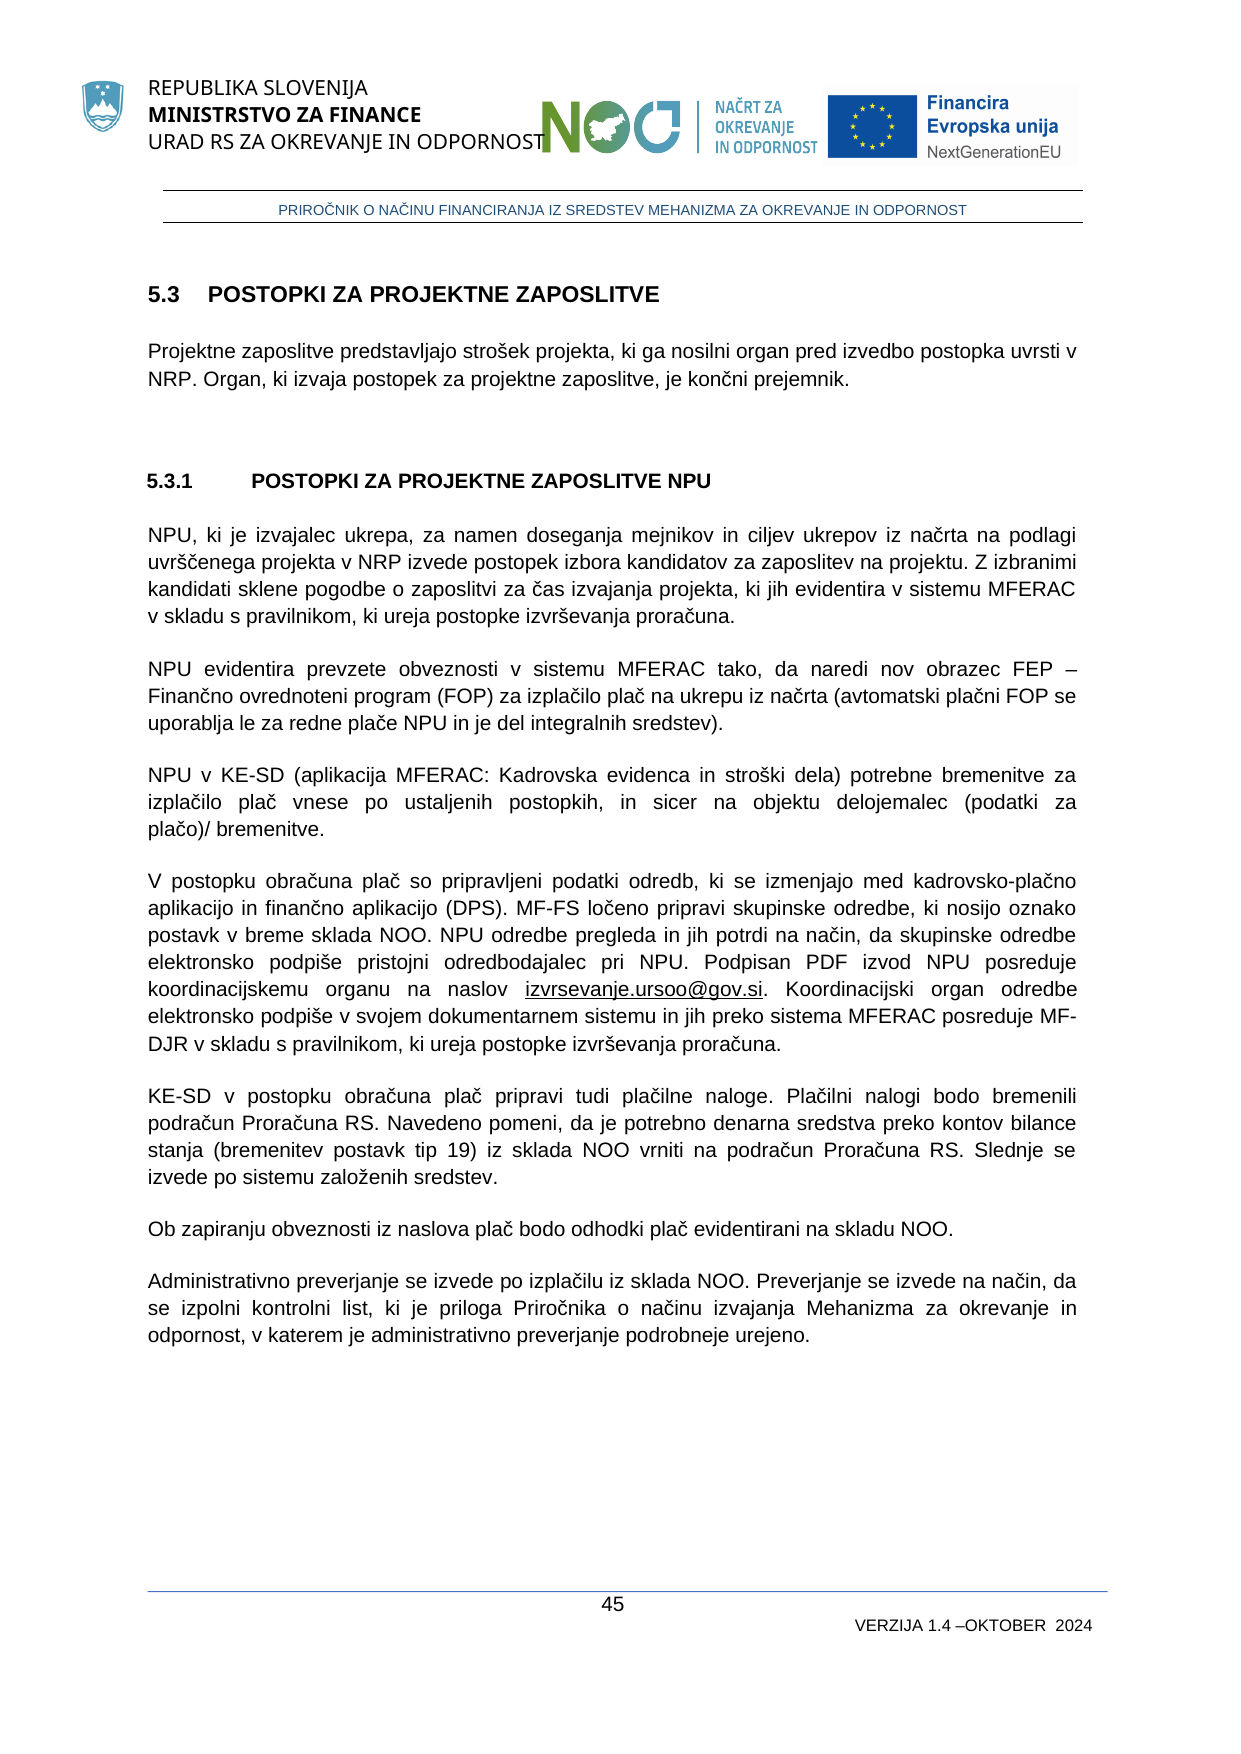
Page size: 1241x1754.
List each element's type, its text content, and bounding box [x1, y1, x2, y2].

text KE-SD v postopku obračuna plač pripravi tudi plačilne naloge. Plačilni nalogi bodo bremenili podračun Proračuna RS. Navedeno pomeni, da je potrebno denarna sredstva preko kontov bilance stanja (bremenitev postavk tip 19) iz sklada NOO vrniti na podračun Proračuna RS. Slednje se izvede po sistemu založenih sredstev. [148, 1081, 1078, 1190]
picture [542, 95, 818, 155]
text Ob zapiranju obveznosti iz naslova plač bodo odhodki plač evidentirani na skladu NOO. [148, 1215, 1078, 1242]
picture [76, 75, 127, 132]
subtitle Postopki za projektne zaposlitve [148, 281, 1078, 307]
text Administrativno preverjanje se izvede po izplačilu iz sklada NOO. Preverjanje se izvede na način, da se izpolni kontrolni list, ki je priloga Priročnika o načinu izvajanja Mehanizma za okrevanje in odpornost, v katerem je administrativno preverjanje podrobneje urejeno. [148, 1267, 1078, 1348]
text Projektne zaposlitve predstavljajo strošek projekta, ki ga nosilni organ pred izvedbo postopka uvrsti v NRP. Organ, ki izvaja postopek za projektne zaposlitve, je končni prejemnik. [148, 337, 1078, 391]
text NPU, ki je izvajalec ukrepa, za namen doseganja mejnikov in ciljev ukrepov iz načrta na podlagi uvrščenega projekta v NRP izvede postopek izbora kandidatov za zaposlitev na projektu. Z izbranimi kandidati sklene pogodbe o zaposlitvi za čas izvajanja projekta, ki jih evidentira v sistemu MFERAC v skladu s pravilnikom, ki ureja postopke izvrševanja proračuna. [148, 521, 1078, 629]
text V postopku obračuna plač so pripravljeni podatki odredb, ki se izmenjajo med kadrovsko-plačno aplikacijo in finančno aplikacijo (DPS). MF-FS ločeno pripravi skupinske odredbe, ki nosijo oznako postavk v breme sklada NOO. NPU odredbe pregleda in jih potrdi na način, da skupinske odredbe elektronsko podpiše pristojni odredbodajalec pri NPU. Podpisan PDF izvod NPU posreduje koordinacijskemu organu na naslov izvrsevanje.ursoo@gov.si. Koordinacijski organ odredbe elektronsko podpiše v svojem dokumentarnem sistemu in jih preko sistema MFERAC posreduje MF-DJR v skladu s pravilnikom, ki ureja postopke izvrševanja proračuna. [148, 867, 1078, 1056]
text NPU v KE-SD (aplikacija MFERAC: Kadrovska evidenca in stroški dela) potrebne bremenitve za izplačilo plač vnese po ustaljenih postopkih, in sicer na objektu delojemalec (podatki za plačo)/ bremenitve. [148, 761, 1078, 842]
picture [821, 85, 1078, 166]
subtitle postopki za projektne zaposlitve NPU [146, 468, 1078, 492]
text NPU evidentira prevzete obveznosti v sistemu MFERAC tako, da naredi nov obrazec FEP – Finančno ovrednoteni program (FOP) za izplačilo plač na ukrepu iz načrta (avtomatski plačni FOP se uporablja le za redne plače NPU in je del integralnih sredstev). [148, 654, 1078, 736]
